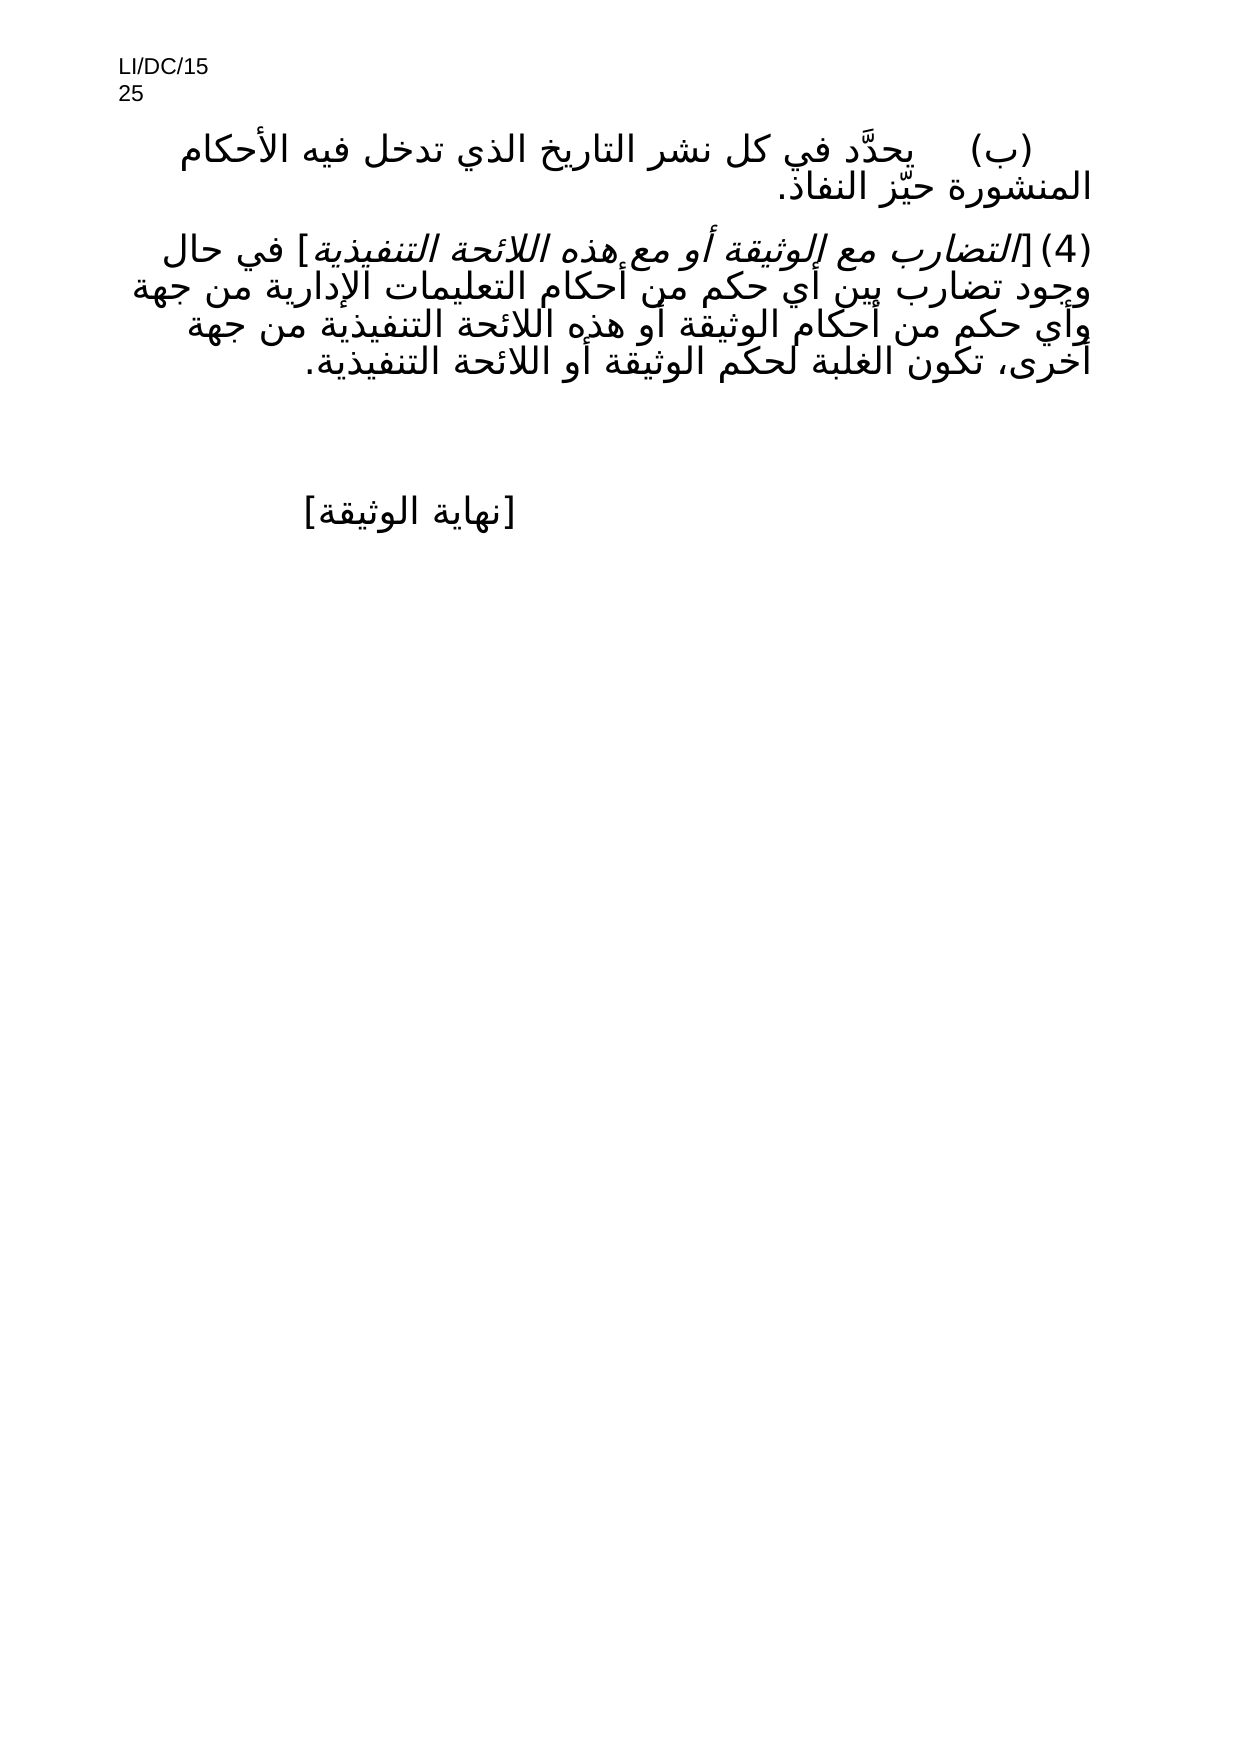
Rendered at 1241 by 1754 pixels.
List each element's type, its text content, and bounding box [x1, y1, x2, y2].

text (ب) يحدَّد في كل نشر التاريخ الذي تدخل فيه الأحكام المنشورة حيّز النفاذ. [118, 132, 1092, 207]
text [نهاية الوثيقة] [118, 495, 403, 532]
text (4) [التضارب مع الوثيقة أو مع هذه اللائحة التنفيذية] في حال وجود تضارب بين أي حكم من أحكام التعليمات الإدارية من جهة وأي حكم من أحكام الوثيقة أو هذه اللائحة التنفيذية من جهة أخرى، تكون الغلبة لحكم الوثيقة أو اللائحة التنفيذية. [118, 232, 1092, 382]
text [نهاية الوثيقة] [387, 495, 479, 532]
text [نهاية الوثيقة] [469, 495, 516, 532]
